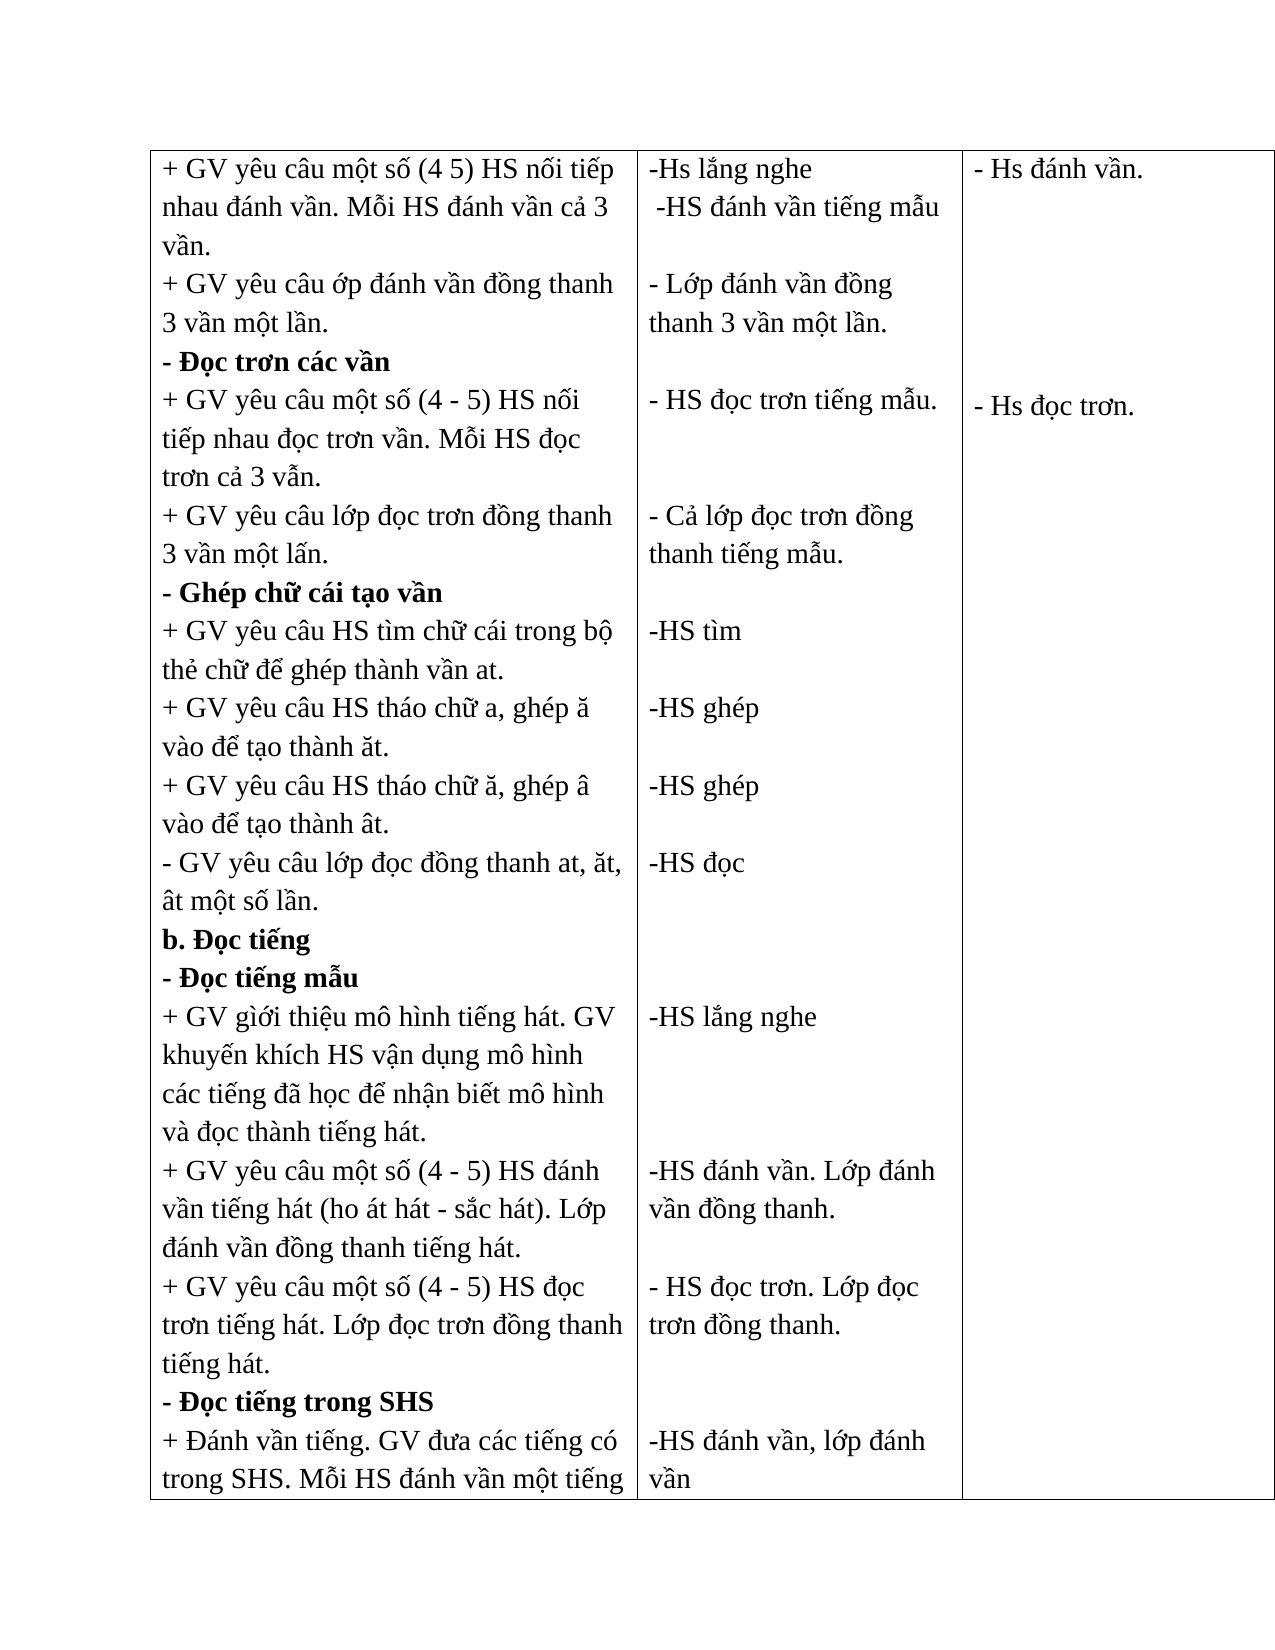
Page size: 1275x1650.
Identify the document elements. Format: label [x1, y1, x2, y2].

table_cell [963, 151, 1274, 1499]
table_cell [151, 151, 637, 1499]
table_cell [638, 151, 962, 1499]
